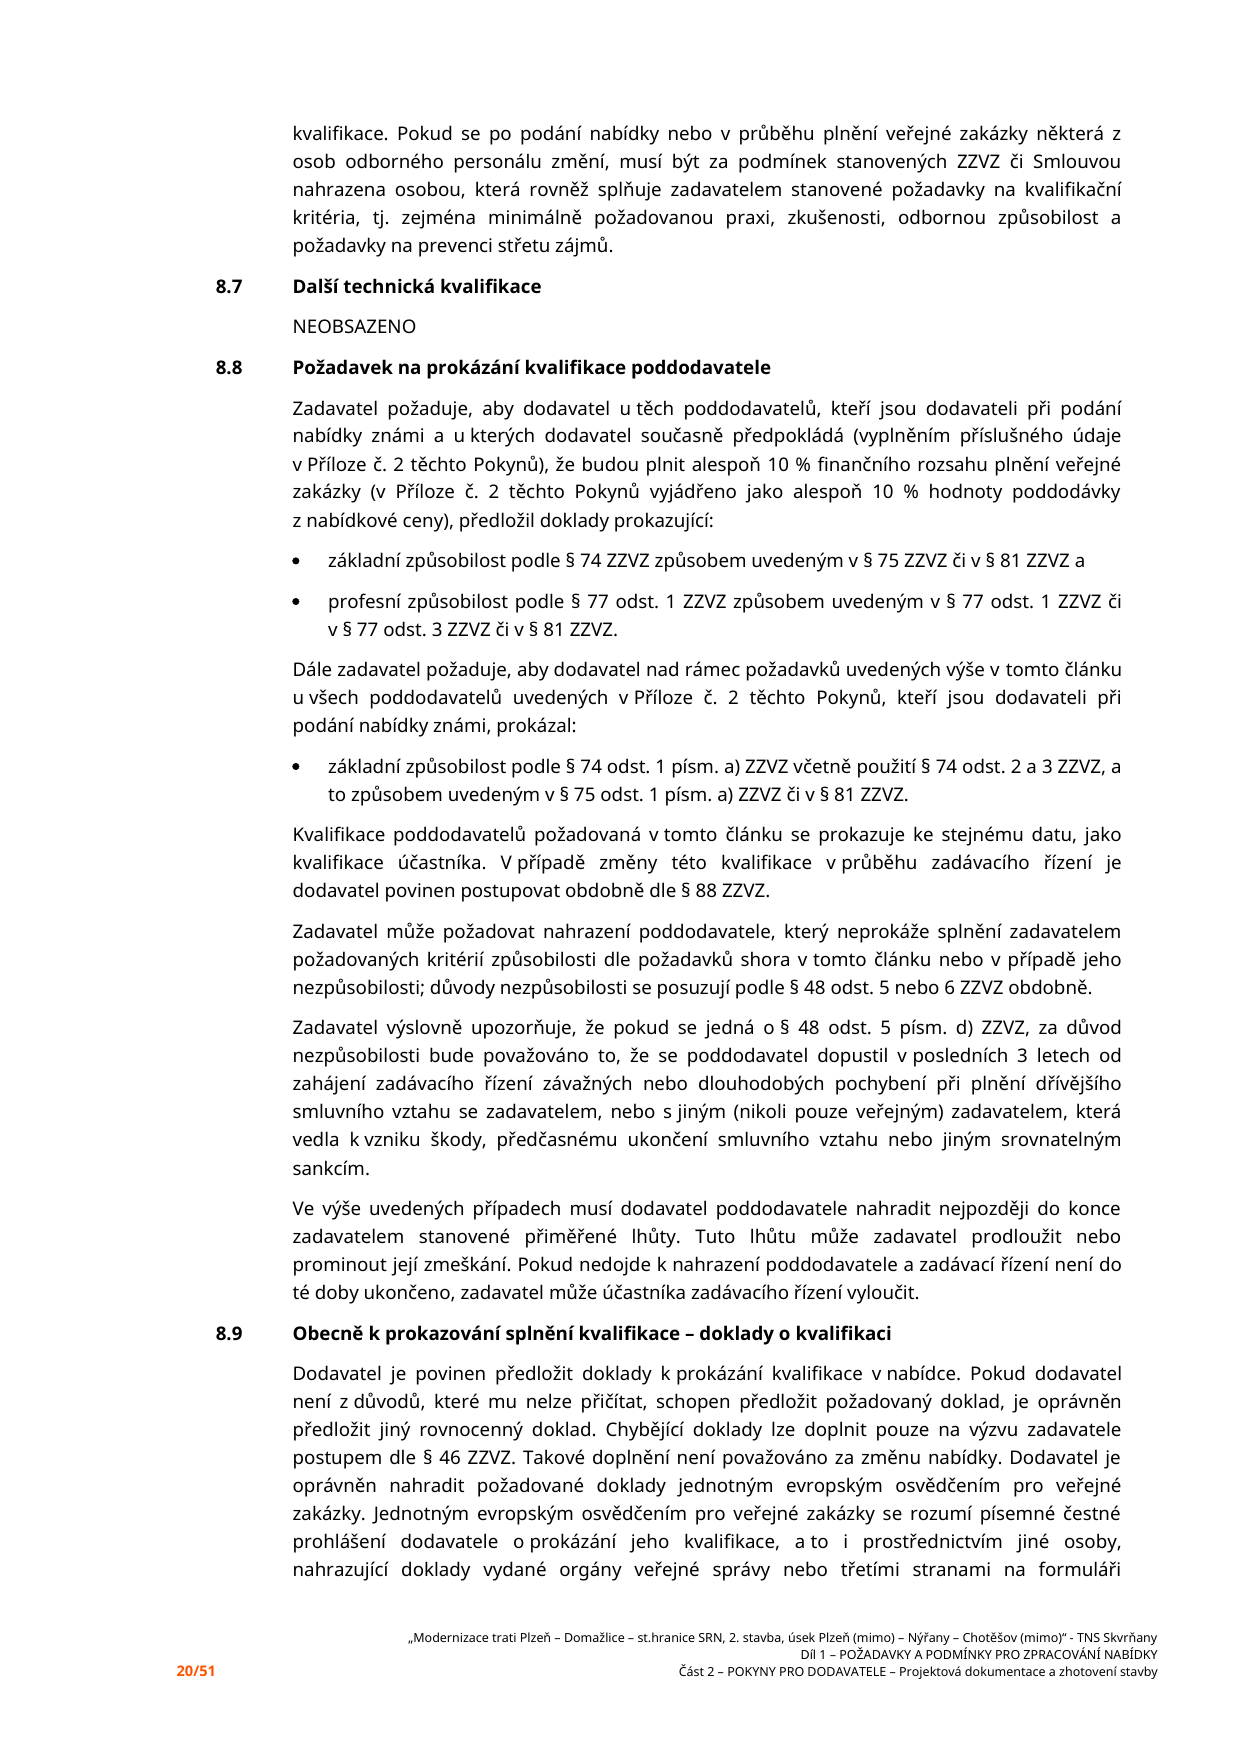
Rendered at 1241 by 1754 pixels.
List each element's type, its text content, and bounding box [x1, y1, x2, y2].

text Obecně k prokazování splnění kvalifikace – doklady o kvalifikaci [216, 1320, 1122, 1345]
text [292, 1360, 1122, 1582]
text Ve výše uvedených případech musí dodavatel poddodavatele nahradit nejpozději do konce zadavatelem stanovené přiměřené lhůty. Tuto lhůtu může zadavatel prodloužit nebo prominout její zmeškání. Pokud nedojde k nahrazení poddodavatele a zadávací řízení není do té doby ukončeno, zadavatel může účastníka zadávacího řízení vyloučit. [292, 1195, 1122, 1305]
text Dále zadavatel požaduje, aby dodavatel nad rámec požadavků uvedených výše v tomto článku u všech poddodavatelů uvedených v Příloze č. 2 těchto Pokynů, kteří jsou dodavateli při podání nabídky známi, prokázal: [292, 656, 1122, 738]
text Další technická kvalifikace [216, 273, 1122, 299]
text Zadavatel výslovně upozorňuje, že pokud se jedná o § 48 odst. 5 písm. d) ZZVZ, za důvod nezpůsobilosti bude považováno to, že se poddodavatel dopustil v posledních 3 letech od zahájení zadávacího řízení závažných nebo dlouhodobých pochybení při plnění dřívějšího smluvního vztahu se zadavatelem, nebo s jiným (nikoli pouze veřejným) zadavatelem, která vedla k vzniku škody, předčasnému ukončení smluvního vztahu nebo jiným srovnatelným sankcím. [292, 1015, 1122, 1180]
text Zadavatel může požadovat nahrazení poddodavatele, který neprokáže splnění zadavatelem požadovaných kritérií způsobilosti dle požadavků shora v tomto článku nebo v případě jeho nezpůsobilosti; důvody nezpůsobilosti se posuzují podle § 48 odst. 5 nebo 6 ZZVZ obdobně. [292, 918, 1122, 1000]
text profesní způsobilost podle § 77 odst. 1 ZZVZ způsobem uvedeným v § 77 odst. 1 ZZVZ či v § 77 odst. 3 ZZVZ či v § 81 ZZVZ. [292, 588, 1122, 641]
text základní způsobilost podle § 74 odst. 1 písm. a) ZZVZ včetně použití § 74 odst. 2 a 3 ZZVZ, a to způsobem uvedeným v § 75 odst. 1 písm. a) ZZVZ či v § 81 ZZVZ. [292, 753, 1122, 807]
text Kvalifikace poddodavatelů požadovaná v tomto článku se prokazuje ke stejnému datu, jako kvalifikace účastníka. V případě změny této kvalifikace v průběhu zadávacího řízení je dodavatel povinen postupovat obdobně dle § 88 ZZVZ. [292, 822, 1122, 903]
text NEOBSAZENO [292, 314, 1122, 339]
text Požadavek na prokázání kvalifikace poddodavatele [216, 354, 1122, 380]
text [292, 121, 1122, 258]
text základní způsobilost podle § 74 ZZVZ způsobem uvedeným v § 75 ZZVZ či v § 81 ZZVZ a [292, 547, 1122, 573]
text Zadavatel požaduje, aby dodavatel u těch poddodavatelů, kteří jsou dodavateli při podání nabídky známi a u kterých dodavatel současně předpokládá (vyplněním příslušného údaje v Příloze č. 2 těchto Pokynů), že budou plnit alespoň 10 % finančního rozsahu plnění veřejné zakázky (v Příloze č. 2 těchto Pokynů vyjádřeno jako alespoň 10 % hodnoty poddodávky z nabídkové ceny), předložil doklady prokazující: [292, 395, 1122, 532]
